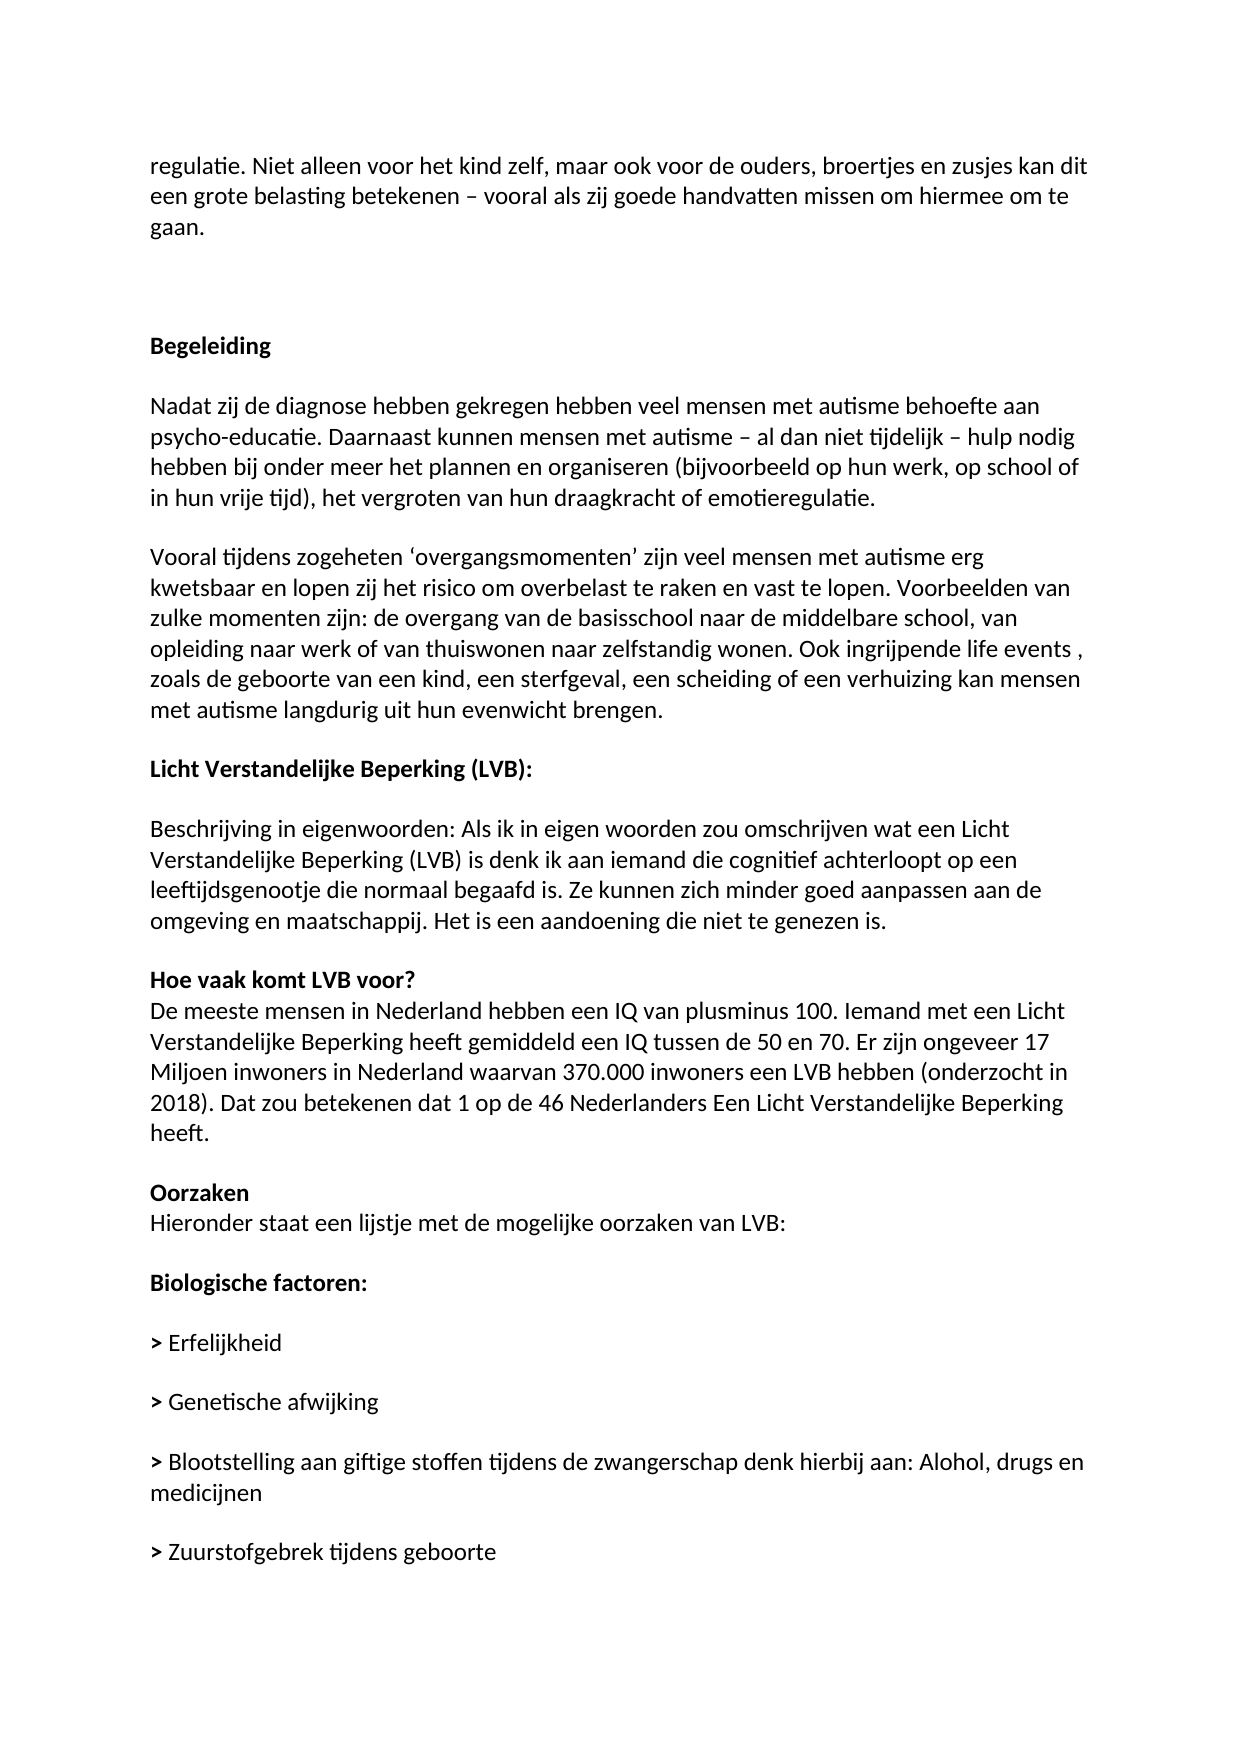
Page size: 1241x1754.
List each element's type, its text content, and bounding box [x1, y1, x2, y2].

text Licht Verstandelijke Beperking (LVB): [150, 754, 1090, 784]
text > Zuurstofgebrek tijdens geboorte [150, 1536, 1090, 1567]
text regulatie. Niet alleen voor het kind zelf, maar ook voor de ouders, broertjes en zusjes kan dit een grote belasting betekenen – vooral als zij goede handvatten missen om hiermee om te gaan. [150, 150, 1090, 242]
text Begeleiding [150, 330, 1090, 361]
text Hoe vaak komt LVB voor? De meeste mensen in Nederland hebben een IQ van plusminus 100. Iemand met een Licht Verstandelijke Beperking heeft gemiddeld een IQ tussen de 50 en 70. Er zijn ongeveer 17 Miljoen inwoners in Nederland waarvan 370.000 inwoners een LVB hebben (onderzocht in 2018). Dat zou betekenen dat 1 op de 46 Nederlanders Een Licht Verstandelijke Beperking heeft. [150, 964, 1090, 1148]
text Vooral tijdens zogeheten ‘overgangsmomenten’ zijn veel mensen met autisme erg kwetsbaar en lopen zij het risico om overbelast te raken en vast te lopen. Voorbeelden van zulke momenten zijn: de overgang van de basisschool naar de middelbare school, van opleiding naar werk of van thuiswonen naar zelfstandig wonen. Ook ingrijpende life events , zoals de geboorte van een kind, een sterfgeval, een scheiding of een verhuizing kan mensen met autisme langdurig uit hun evenwicht brengen. [150, 541, 1090, 724]
text > Blootstelling aan giftige stoffen tijdens de zwangerschap denk hierbij aan: Alohol, drugs en medicijnen [150, 1446, 1090, 1507]
text Beschrijving in eigenwoorden: Als ik in eigen woorden zou omschrijven wat een Licht Verstandelijke Beperking (LVB) is denk ik aan iemand die cognitief achterloopt op een leeftijdsgenootje die normaal begaafd is. Ze kunnen zich minder goed aanpassen aan de omgeving en maatschappij. Het is een aandoening die niet te genezen is. [150, 813, 1090, 935]
text > Genetische afwijking [150, 1386, 1090, 1417]
text Nadat zij de diagnose hebben gekregen hebben veel mensen met autisme behoefte aan psycho-educatie. Daarnaast kunnen mensen met autisme – al dan niet tijdelijk – hulp nodig hebben bij onder meer het plannen en organiseren (bijvoorbeeld op hun werk, op school of in hun vrije tijd), het vergroten van hun draagkracht of emotieregulatie. [150, 390, 1090, 512]
text > Erfelijkheid [150, 1327, 1090, 1357]
text Biologische factoren: [150, 1267, 1090, 1298]
text Oorzaken Hieronder staat een lijstje met de mogelijke oorzaken van LVB: [150, 1177, 1090, 1238]
